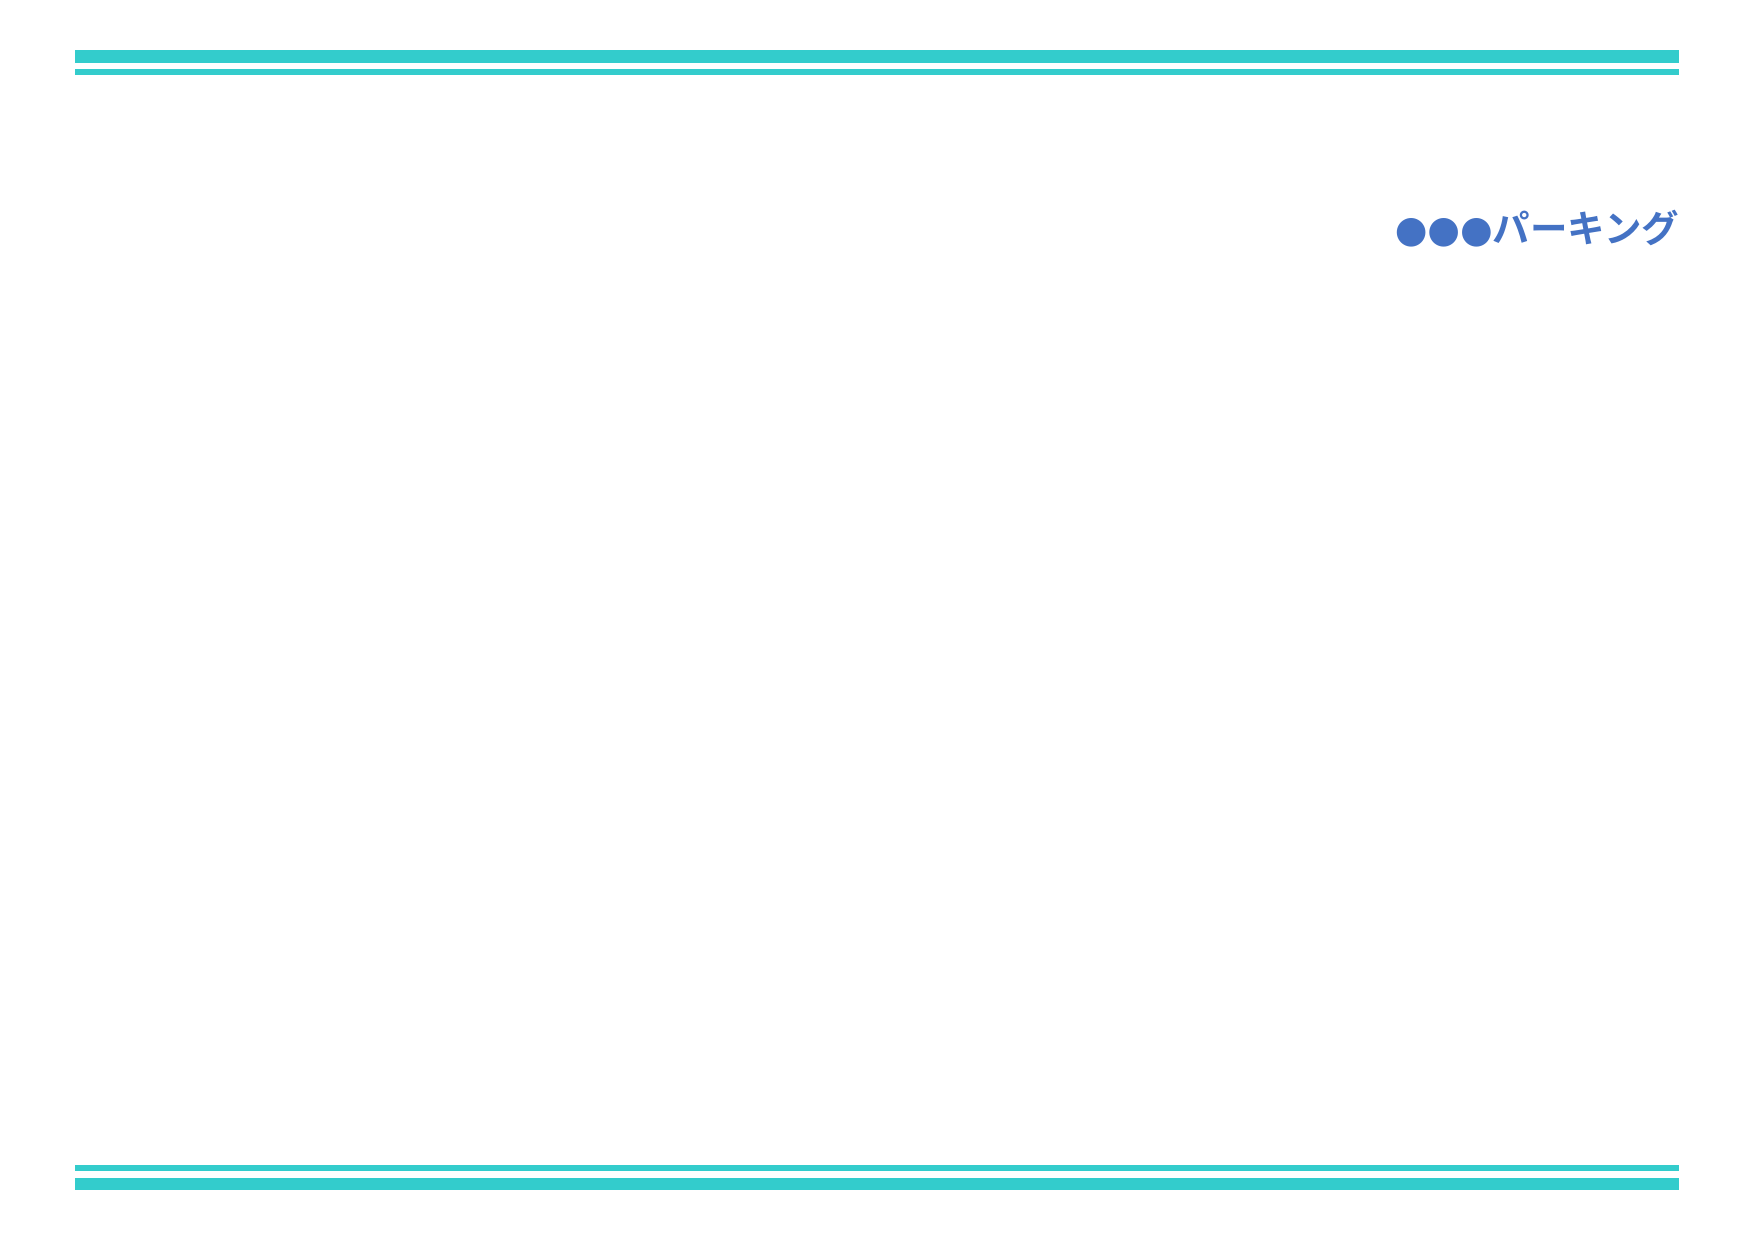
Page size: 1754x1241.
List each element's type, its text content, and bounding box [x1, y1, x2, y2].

text ●●●パーキング [75, 189, 1679, 264]
